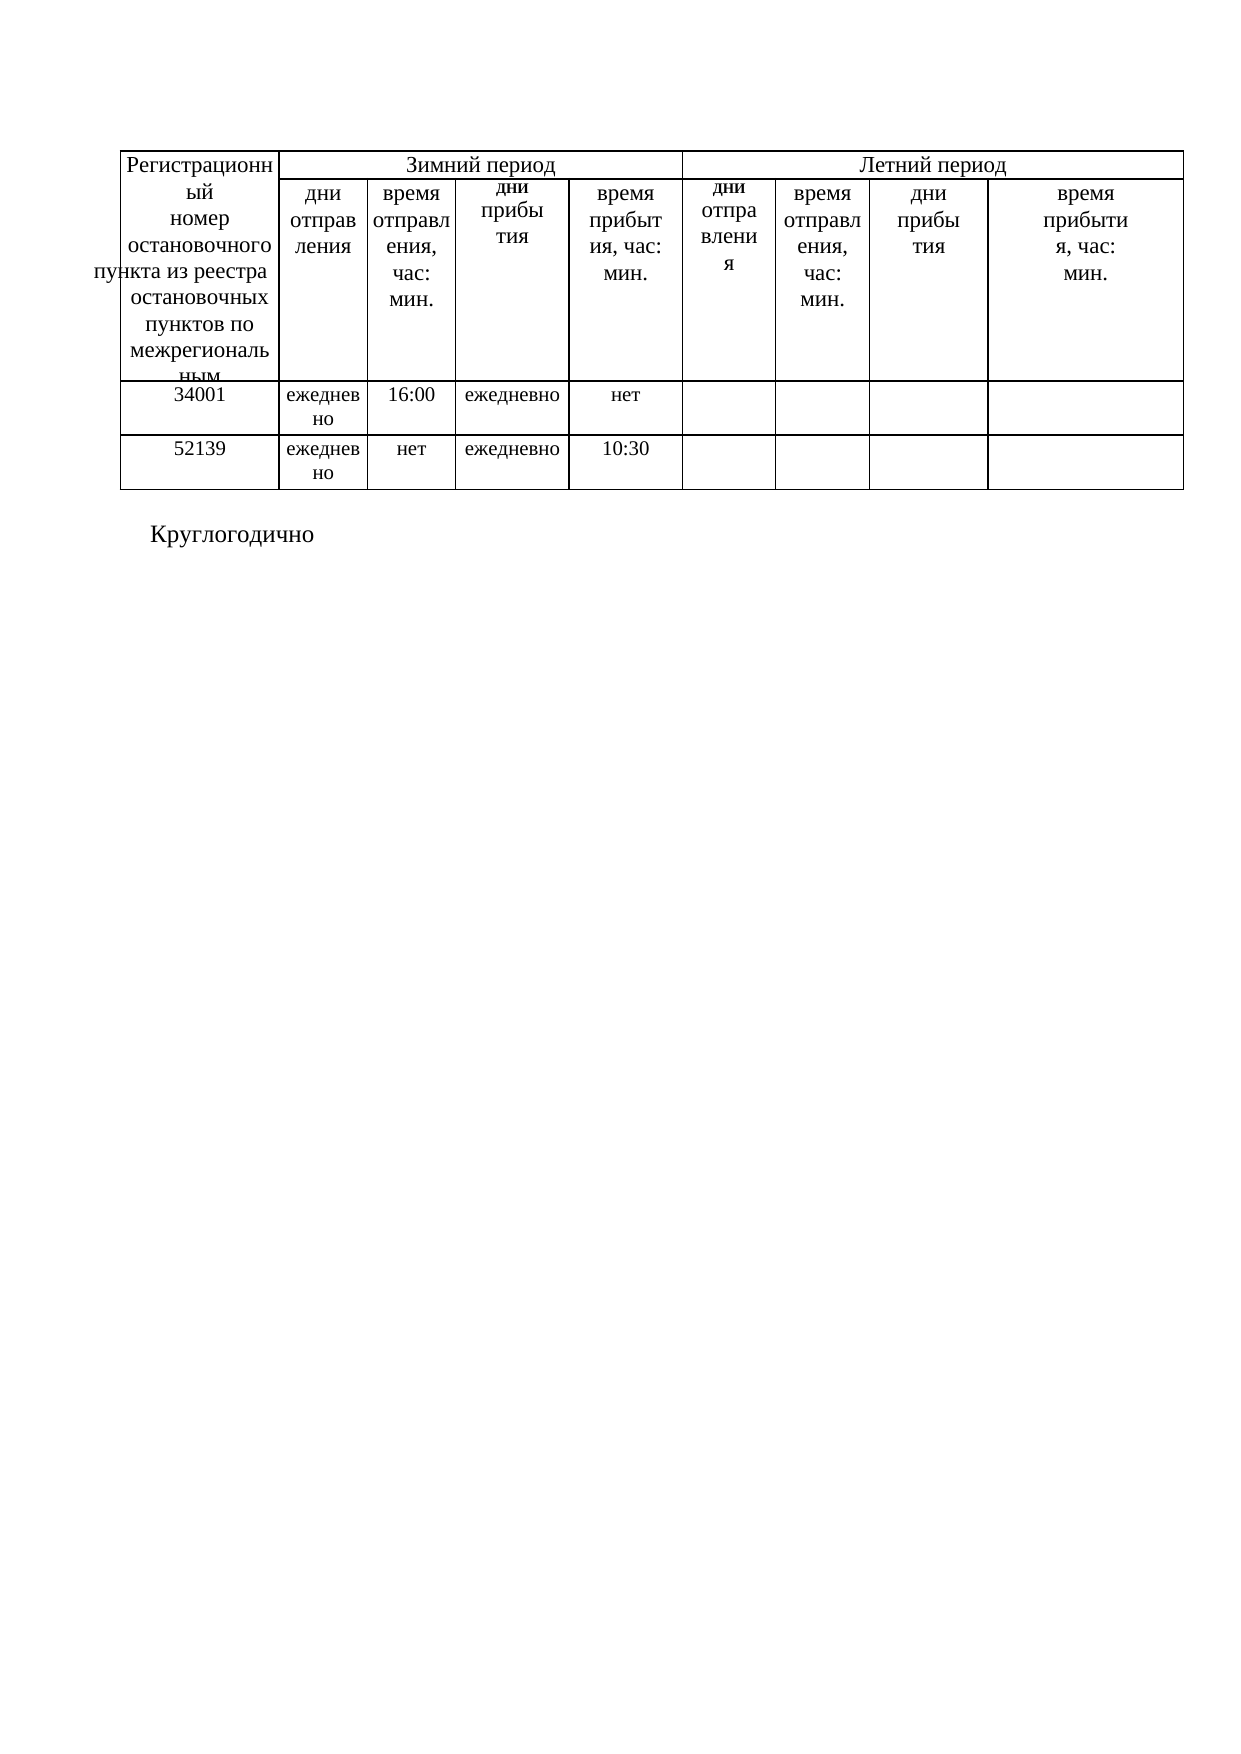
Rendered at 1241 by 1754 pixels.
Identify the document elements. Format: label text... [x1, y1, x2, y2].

table_cell нет [368, 436, 455, 489]
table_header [121, 152, 278, 380]
table_cell время отправл ения, час: мин. [368, 180, 455, 380]
table_cell время прибыти я, час: мин. [989, 180, 1183, 380]
table_cell ежедневно [456, 436, 568, 489]
table_cell [776, 382, 869, 434]
table_cell [683, 382, 775, 434]
table_cell дни отправ ления [280, 180, 367, 380]
table_cell ежедневно [280, 382, 367, 434]
table_cell [776, 436, 869, 489]
table_cell нет [570, 382, 682, 434]
table_header Летний период [683, 152, 1183, 178]
table_cell дни прибы тия [870, 180, 987, 380]
table_cell 34001 [121, 382, 278, 434]
table_cell ДНИ отпра влени я [683, 180, 775, 380]
table_cell ежедневно [456, 382, 568, 434]
table_header Зимний период [280, 152, 682, 178]
text Круглогодично [150, 519, 1090, 548]
table_cell время прибыт ия, час: мин. [570, 180, 682, 380]
table_cell [989, 382, 1183, 434]
table_cell 10:30 [570, 436, 682, 489]
table_cell 52139 [121, 436, 278, 489]
table_cell [870, 436, 987, 489]
table_cell [683, 436, 775, 489]
table_cell [989, 436, 1183, 489]
table_cell ДНИ прибы тия [456, 180, 568, 380]
table_cell ежедневно [280, 436, 367, 489]
table_cell время отправл ения, час: мин. [776, 180, 869, 380]
table_cell 16:00 [368, 382, 455, 434]
table_cell [870, 382, 987, 434]
